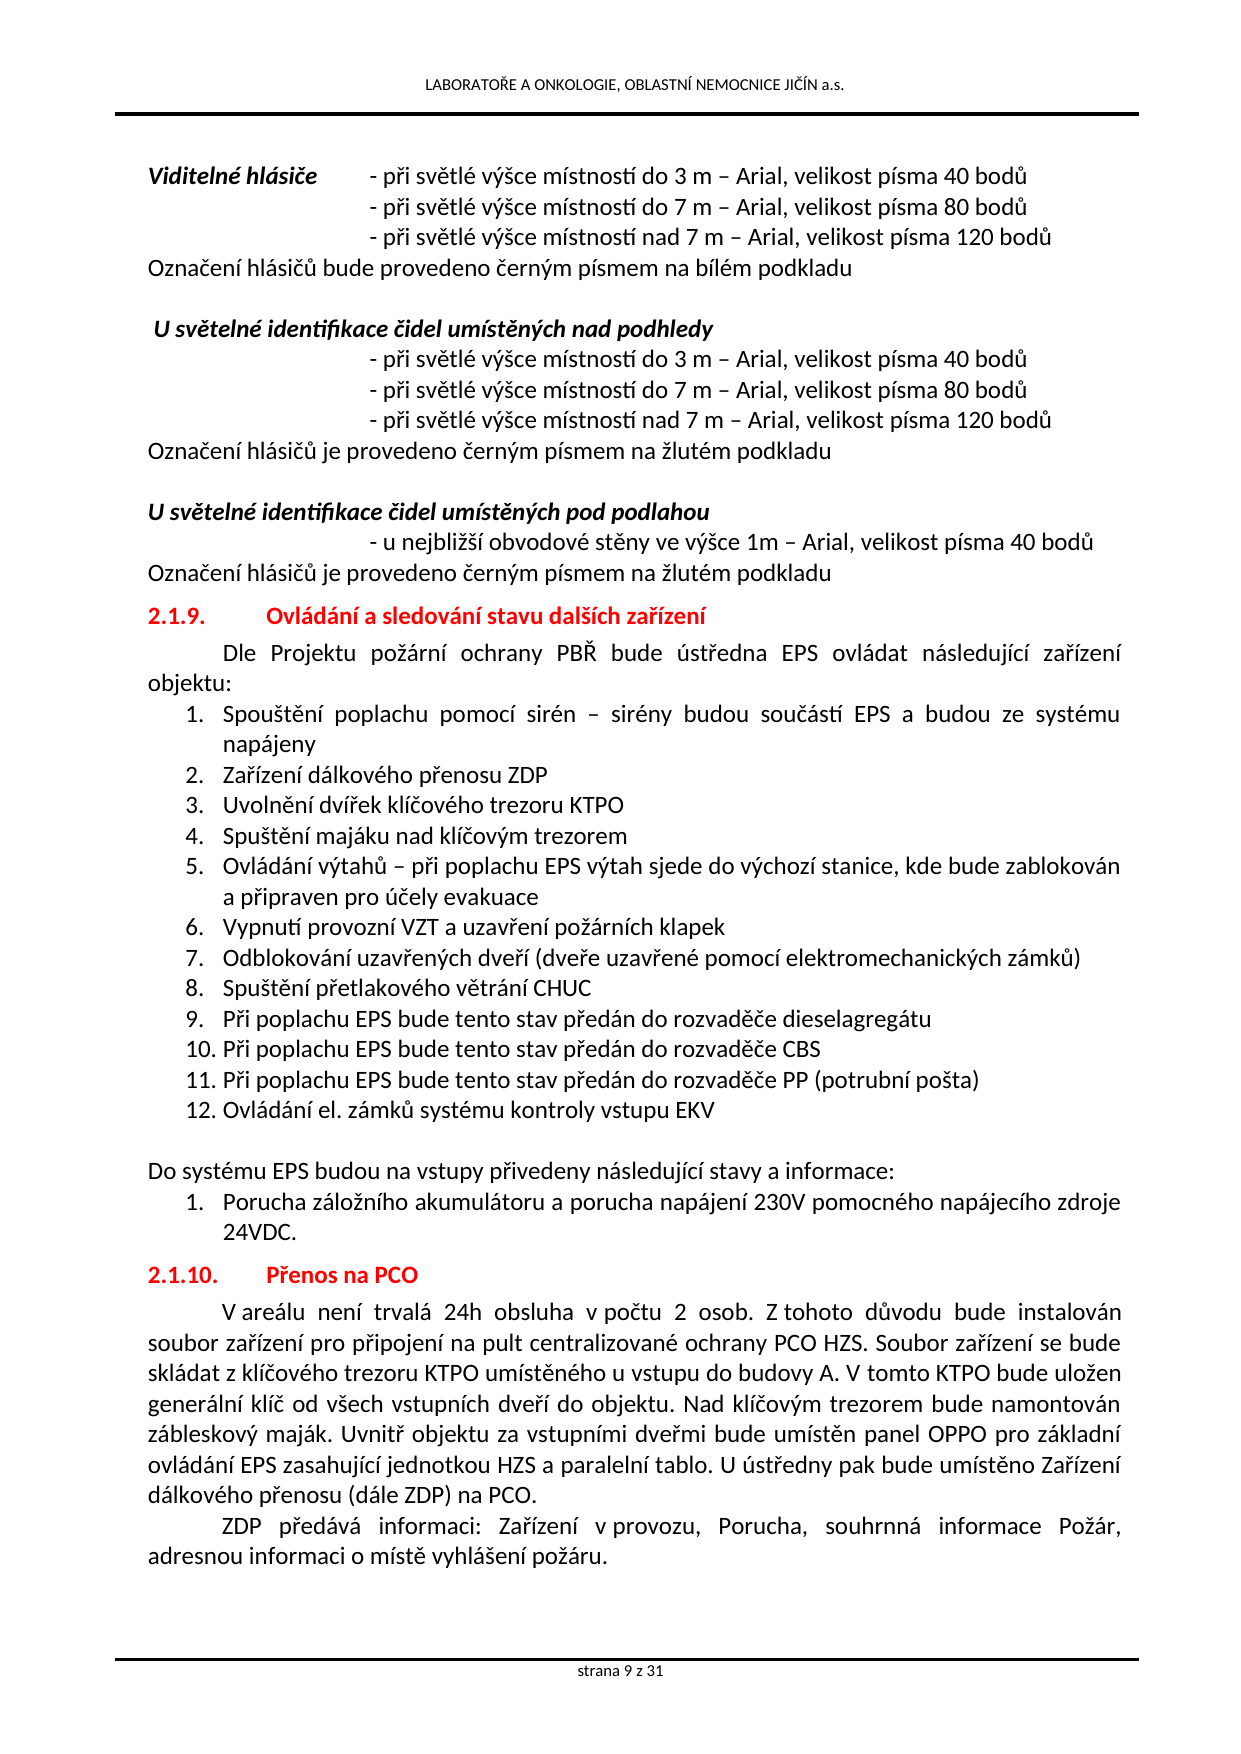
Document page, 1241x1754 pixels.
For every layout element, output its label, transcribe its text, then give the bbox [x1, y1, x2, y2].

text Do systému EPS budou na vstupy přivedeny následující stavy a informace: [148, 1156, 1122, 1186]
subtitle Ovládání a sledování stavu dalších zařízení [148, 600, 1122, 630]
subtitle Přenos na PCO [148, 1259, 1122, 1290]
text U světelné identifikace čidel umístěných pod podlahou [148, 496, 1122, 526]
text Viditelné hlásiče - při světlé výšce místností do 3 m – Arial, velikost písma 40 bodů [148, 160, 1122, 191]
list Ovládání el. zámků systému kontroly vstupu EKV [185, 1094, 1122, 1125]
list Porucha záložního akumulátoru a porucha napájení 230V pomocného napájecího zdroje 24VDC. [185, 1186, 1122, 1247]
text ZDP předává informaci: Zařízení v provozu, Porucha, souhrnná informace Požár, adresnou informaci o místě vyhlášení požáru. [148, 1510, 1122, 1571]
list Uvolnění dvířek klíčového trezoru KTPO [185, 789, 1122, 820]
list Při poplachu EPS bude tento stav předán do rozvaděče CBS [185, 1033, 1122, 1064]
text Označení hlásičů bude provedeno černým písmem na bílém podkladu [148, 252, 1122, 282]
list Odblokování uzavřených dveří (dveře uzavřené pomocí elektromechanických zámků) [185, 942, 1122, 972]
text V areálu není trvalá 24h obsluha v počtu 2 osob. Z tohoto důvodu bude instalován soubor zařízení pro připojení na pult centralizované ochrany PCO HZS. Soubor zařízení se bude skládat z klíčového trezoru KTPO umístěného u vstupu do budovy A. V tomto KTPO bude uložen generální klíč od všech vstupních dveří do objektu. Nad klíčovým trezorem bude namontován zábleskový maják. Uvnitř objektu za vstupními dveřmi bude umístěn panel OPPO pro základní ovládání EPS zasahující jednotkou HZS a paralelní tablo. U ústředny pak bude umístěno Zařízení dálkového přenosu (dále ZDP) na PCO. [148, 1296, 1122, 1510]
list Spuštění přetlakového větrání CHUC [185, 972, 1122, 1003]
text U světelné identifikace čidel umístěných nad podhledy [148, 313, 1122, 343]
text - při světlé výšce místností do 7 m – Arial, velikost písma 80 bodů [295, 191, 1122, 221]
list Ovládání výtahů – při poplachu EPS výtah sjede do výchozí stanice, kde bude zablokován a připraven pro účely evakuace [185, 850, 1122, 911]
text - při světlé výšce místností do 3 m – Arial, velikost písma 40 bodů [295, 343, 1122, 374]
list Při poplachu EPS bude tento stav předán do rozvaděče dieselagregátu [185, 1003, 1122, 1033]
list Spouštění poplachu pomocí sirén – sirény budou součástí EPS a budou ze systému napájeny [185, 698, 1122, 759]
text - při světlé výšce místností nad 7 m – Arial, velikost písma 120 bodů [295, 404, 1122, 435]
text Označení hlásičů je provedeno černým písmem na žlutém podkladu [148, 557, 1122, 587]
list Při poplachu EPS bude tento stav předán do rozvaděče PP (potrubní pošta) [185, 1064, 1122, 1094]
text Dle Projektu požární ochrany PBŘ bude ústředna EPS ovládat následující zařízení objektu: [148, 637, 1122, 698]
list Vypnutí provozní VZT a uzavření požárních klapek [185, 911, 1122, 942]
list Spuštění majáku nad klíčovým trezorem [185, 820, 1122, 850]
text - při světlé výšce místností nad 7 m – Arial, velikost písma 120 bodů [369, 221, 1122, 252]
text - při světlé výšce místností do 7 m – Arial, velikost písma 80 bodů [295, 374, 1122, 404]
list Zařízení dálkového přenosu ZDP [185, 759, 1122, 789]
text Označení hlásičů je provedeno černým písmem na žlutém podkladu [148, 435, 1122, 465]
text - u nejbližší obvodové stěny ve výšce 1m – Arial, velikost písma 40 bodů [295, 526, 1122, 557]
